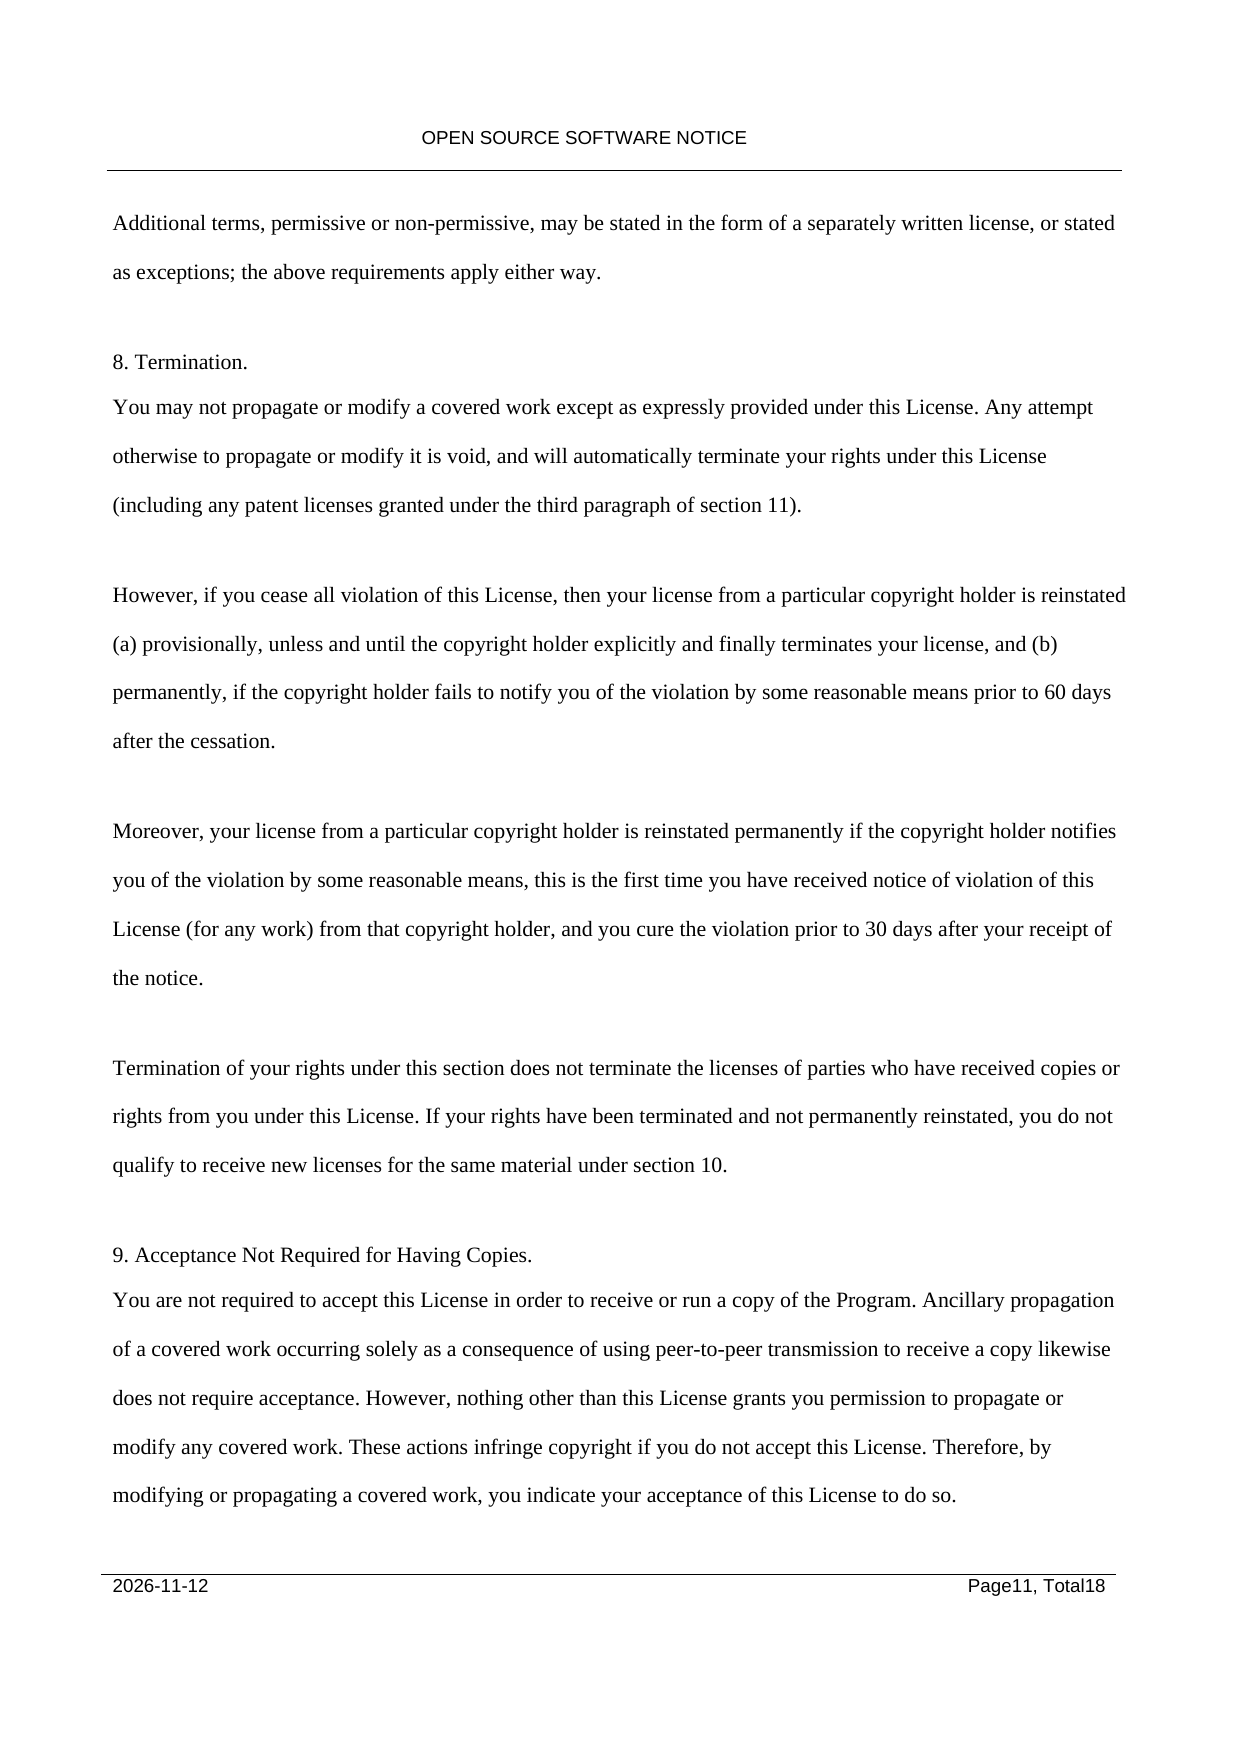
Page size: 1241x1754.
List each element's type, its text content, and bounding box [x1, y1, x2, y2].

text 9. Acceptance Not Required for Having Copies. [112, 1239, 1128, 1271]
text Termination of your rights under this section does not terminate the licenses of parties who have received copies or rights from you under this License. If your rights have been terminated and not permanently reinstated, you do not qualify to receive new licenses for the same material under section 10. [112, 1051, 1128, 1181]
text However, if you cease all violation of this License, then your license from a particular copyright holder is reinstated (a) provisionally, unless and until the copyright holder explicitly and finally terminates your license, and (b) permanently, if the copyright holder fails to notify you of the violation by some reasonable means prior to 60 days after the cessation. [112, 578, 1128, 757]
text 8. Termination. [112, 345, 1128, 378]
text Additional terms, permissive or non-permissive, may be stated in the form of a separately written license, or stated as exceptions; the above requirements apply either way. [112, 206, 1128, 288]
text Moreover, your license from a particular copyright holder is reinstated permanently if the copyright holder notifies you of the violation by some reasonable means, this is the first time you have received notice of violation of this License (for any work) from that copyright holder, and you cure the violation prior to 30 days after your receipt of the notice. [112, 814, 1128, 993]
text You may not propagate or modify a covered work except as expressly provided under this License. Any attempt otherwise to propagate or modify it is void, and will automatically terminate your rights under this License (including any patent licenses granted under the third paragraph of section 11). [112, 390, 1128, 520]
text You are not required to accept this License in order to receive or run a copy of the Program. Ancillary propagation of a covered work occurring solely as a consequence of using peer-to-peer transmission to receive a copy likewise does not require acceptance. However, nothing other than this License grants you permission to propagate or modify any covered work. These actions infringe copyright if you do not accept this License. Therefore, by modifying or propagating a covered work, you indicate your acceptance of this License to do so. [112, 1284, 1128, 1511]
